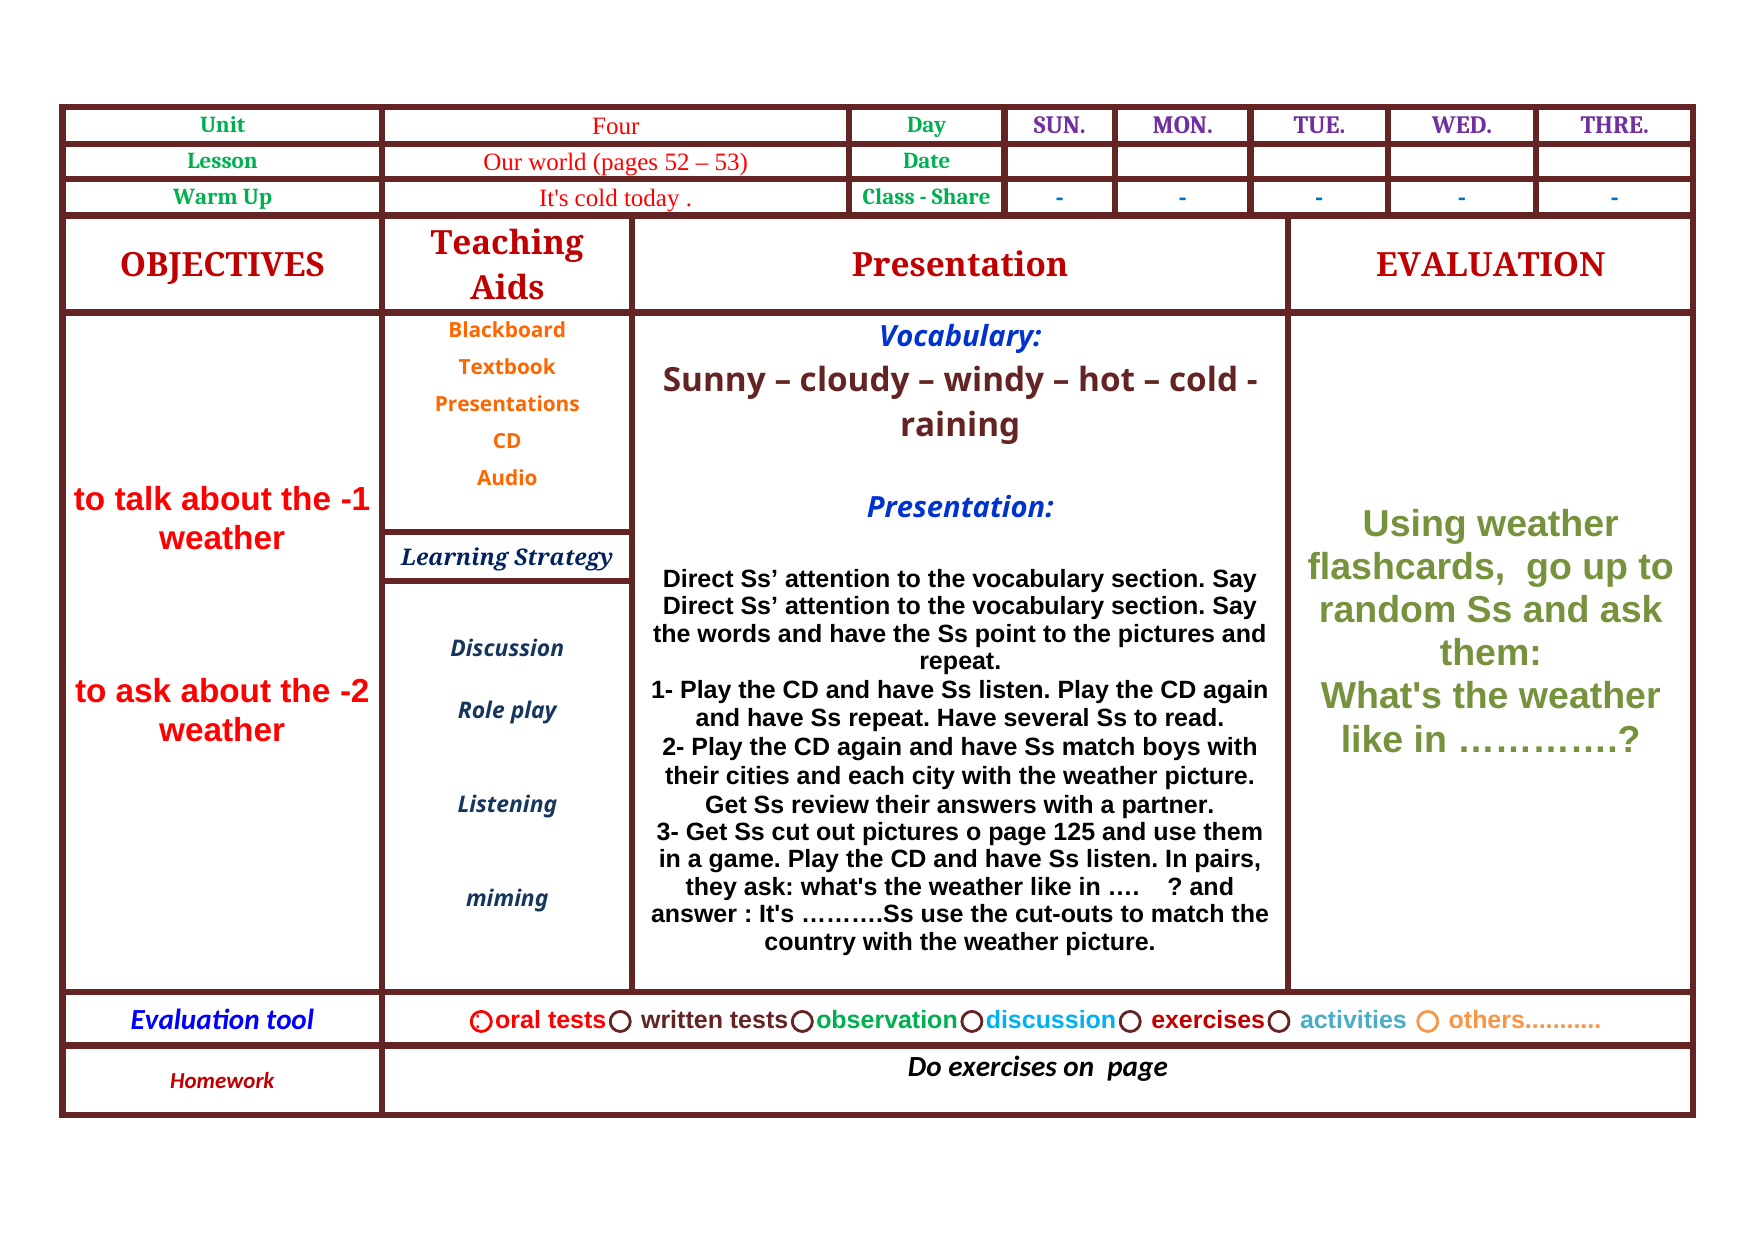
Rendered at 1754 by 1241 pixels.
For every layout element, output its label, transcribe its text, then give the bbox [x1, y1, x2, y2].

table_cell Do exercises on page [385, 1049, 1690, 1112]
table_header Unit [66, 110, 379, 141]
table_header THRE. [1539, 110, 1690, 141]
table_cell [1118, 147, 1247, 176]
table_header TUE. [1254, 110, 1385, 141]
table_cell Using weather flashcards, go up to random Ss and ask them: What's the weather like in ………….? [1291, 316, 1690, 989]
table_cell : ⃝ oral tests ⃝ written tests ⃝ observation ⃝ discussion ⃝ exercises ⃝ activities ⃝ others........... [385, 995, 1690, 1042]
table_cell Learning Strategy [385, 535, 629, 578]
table_header Four [385, 110, 846, 141]
table_cell [1008, 147, 1112, 176]
table_cell Teaching Aids [385, 219, 629, 309]
table_cell Warm Up [66, 182, 379, 212]
table_header Day [852, 110, 1001, 141]
table_header SUN. [1008, 110, 1112, 141]
table_cell - [1118, 182, 1247, 212]
table_cell [1254, 147, 1385, 176]
table_header WED. [1391, 110, 1533, 141]
table_cell Homework [66, 1049, 379, 1112]
table_cell Lesson [66, 147, 379, 176]
table_cell [1539, 147, 1690, 176]
table_cell EVALUATION [1291, 219, 1690, 309]
table_cell Evaluation tool [66, 995, 379, 1042]
table_cell OBJECTIVES [66, 219, 379, 309]
table_cell Date [852, 147, 1001, 176]
table_cell Presentation [635, 219, 1285, 309]
table_cell 1- to talk about the weather 2- to ask about the weather [66, 316, 379, 989]
table_header MON. [1118, 110, 1247, 141]
table_cell Class - Share [852, 182, 1001, 212]
table_cell Our world (pages 52 – 53) [385, 147, 846, 176]
table_cell It's cold today . [385, 182, 846, 212]
table_cell [1391, 147, 1533, 176]
table_cell Vocabulary: Sunny – cloudy – windy – hot – cold - raining Presentation: Direct Ss’ attention to the vocabulary section. Say Direct Ss’ attention to the vocabulary section. Say the words and have the Ss point to the pictures and repeat. 1- Play the CD and have Ss listen. Play the CD again and have Ss repeat. Have several Ss to read. 2- Play the CD again and have Ss match boys with their cities and each city with the weather picture. Get Ss review their answers with a partner. 3- Get Ss cut out pictures o page 125 and use them in a game. Play the CD and have Ss listen. In pairs, they ask: what's the weather like in …. ? and answer : It's ……….Ss use the cut-outs to match the country with the weather picture. [635, 316, 1285, 989]
table_cell - [1254, 182, 1385, 212]
table_cell - [1391, 182, 1533, 212]
table_cell - [1539, 182, 1690, 212]
table_cell - [1008, 182, 1112, 212]
table_cell Blackboard Textbook Presentations CD Audio [385, 316, 629, 529]
table_cell Discussion Role play Listening miming [385, 584, 629, 989]
